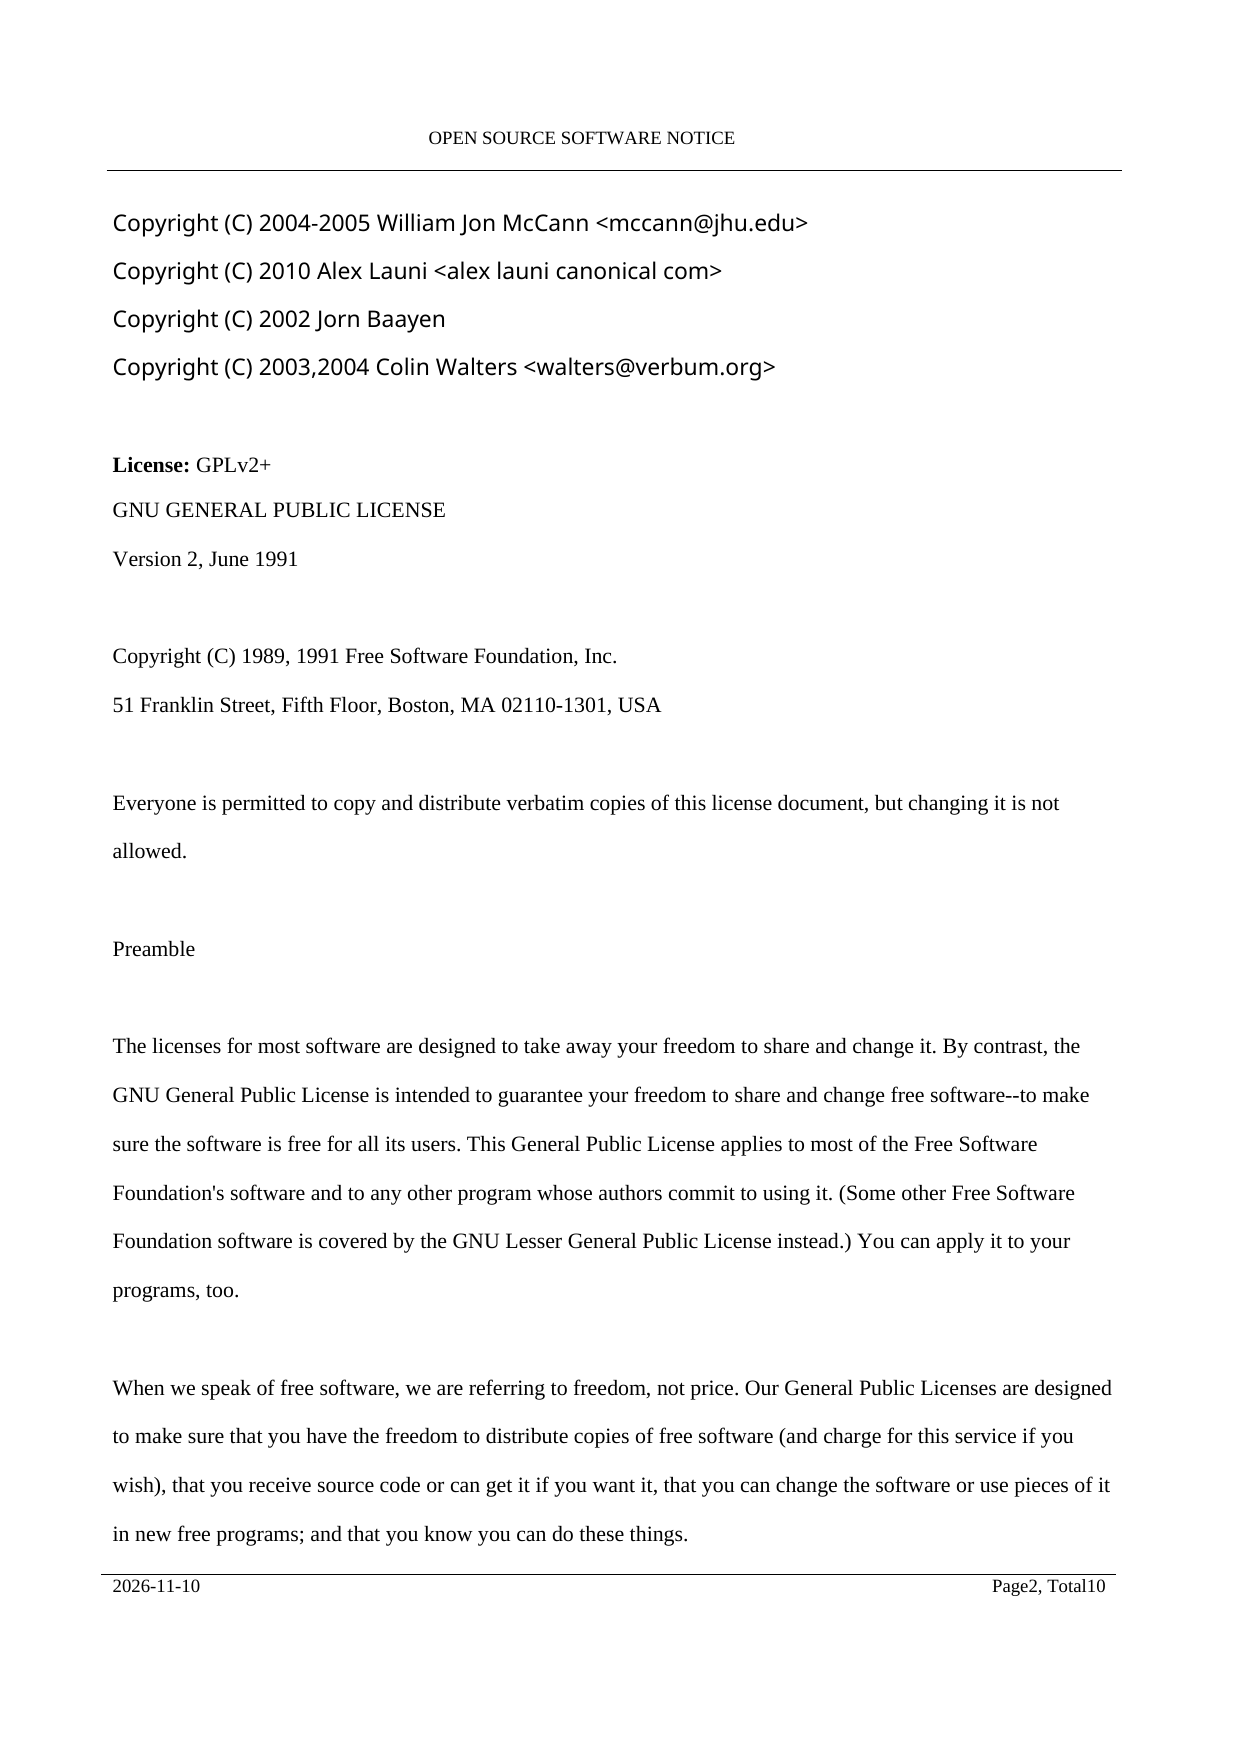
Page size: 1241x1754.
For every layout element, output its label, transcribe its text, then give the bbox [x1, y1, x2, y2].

text Copyright (C) 2002 Jorn Baayen [112, 303, 1128, 335]
text Copyright (C) 2003,2004 Colin Walters <walters@verbum.org> [112, 351, 1128, 432]
text License: GPLv2+ [112, 448, 1128, 481]
text Copyright (C) 2004-2005 William Jon McCann <mccann@jhu.edu> [112, 206, 1128, 239]
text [112, 493, 1128, 1549]
text Copyright (C) 2010 Alex Launi <alex launi canonical com> [112, 254, 1128, 287]
